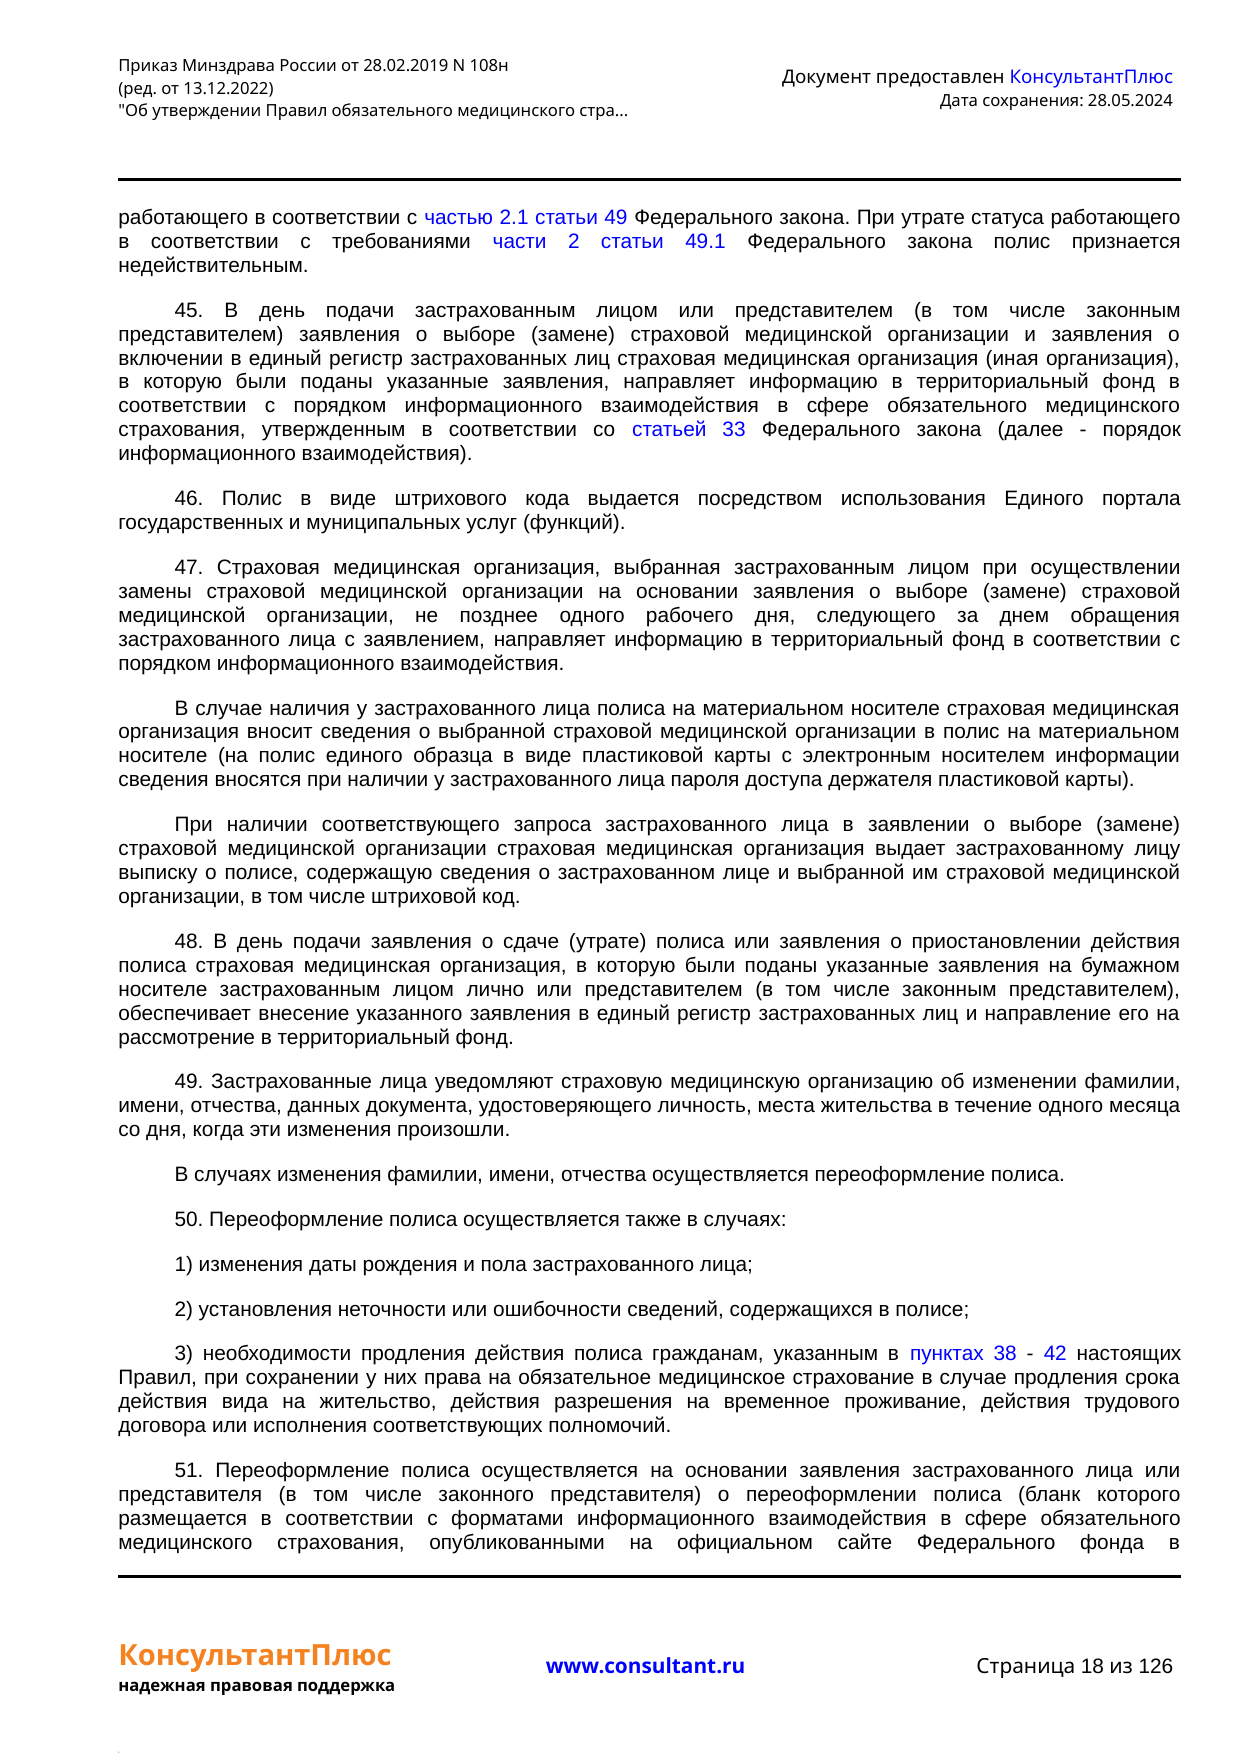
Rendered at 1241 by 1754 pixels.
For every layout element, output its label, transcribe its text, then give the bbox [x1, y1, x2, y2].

text При наличии соответствующего запроса застрахованного лица в заявлении о выборе (замене) страховой медицинской организации страховая медицинская организация выдает застрахованному лицу выписку о полисе, содержащую сведения о застрахованном лице и выбранной им страховой медицинской организации, в том числе штриховой код. [118, 812, 1181, 908]
text В случае наличия у застрахованного лица полиса на материальном носителе страховая медицинская организация вносит сведения о выбранной страховой медицинской организации в полис на материальном носителе (на полис единого образца в виде пластиковой карты с электронным носителем информации сведения вносятся при наличии у застрахованного лица пароля доступа держателя пластиковой карты). [118, 695, 1181, 791]
text 3) необходимости продления действия полиса гражданам, указанным в пунктах 38 - 42 настоящих Правил, при сохранении у них права на обязательное медицинское страхование в случае продления срока действия вида на жительство, действия разрешения на временное проживание, действия трудового договора или исполнения соответствующих полномочий. [118, 1341, 1181, 1437]
text 50. Переоформление полиса осуществляется также в случаях: [118, 1207, 1181, 1231]
text 45. В день подачи застрахованным лицом или представителем (в том числе законным представителем) заявления о выборе (замене) страховой медицинской организации и заявления о включении в единый регистр застрахованных лиц страховая медицинская организация (иная организация), в которую были поданы указанные заявления, направляет информацию в территориальный фонд в соответствии с порядком информационного взаимодействия в сфере обязательного медицинского страхования, утвержденным в соответствии со статьей 33 Федерального закона (далее - порядок информационного взаимодействия). [118, 297, 1181, 465]
text 2) установления неточности или ошибочности сведений, содержащихся в полисе; [118, 1296, 1181, 1320]
text 49. Застрахованные лица уведомляют страховую медицинскую организацию об изменении фамилии, имени, отчества, данных документа, удостоверяющего личность, места жительства в течение одного месяца со дня, когда эти изменения произошли. [118, 1069, 1181, 1141]
text 48. В день подачи заявления о сдаче (утрате) полиса или заявления о приостановлении действия полиса страховая медицинская организация, в которую были поданы указанные заявления на бумажном носителе застрахованным лицом лично или представителем (в том числе законным представителем), обеспечивает внесение указанного заявления в единый регистр застрахованных лиц и направление его на рассмотрение в территориальный фонд. [118, 929, 1181, 1048]
text 47. Страховая медицинская организация, выбранная застрахованным лицом при осуществлении замены страховой медицинской организации на основании заявления о выборе (замене) страховой медицинской организации, не позднее одного рабочего дня, следующего за днем обращения застрахованного лица с заявлением, направляет информацию в территориальный фонд в соответствии с порядком информационного взаимодействия. [118, 555, 1181, 674]
text В случаях изменения фамилии, имени, отчества осуществляется переоформление полиса. [118, 1162, 1181, 1186]
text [118, 205, 1181, 277]
text 46. Полис в виде штрихового кода выдается посредством использования Единого портала государственных и муниципальных услуг (функций). [118, 486, 1181, 534]
text 1) изменения даты рождения и пола застрахованного лица; [118, 1252, 1181, 1276]
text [118, 1458, 1181, 1554]
